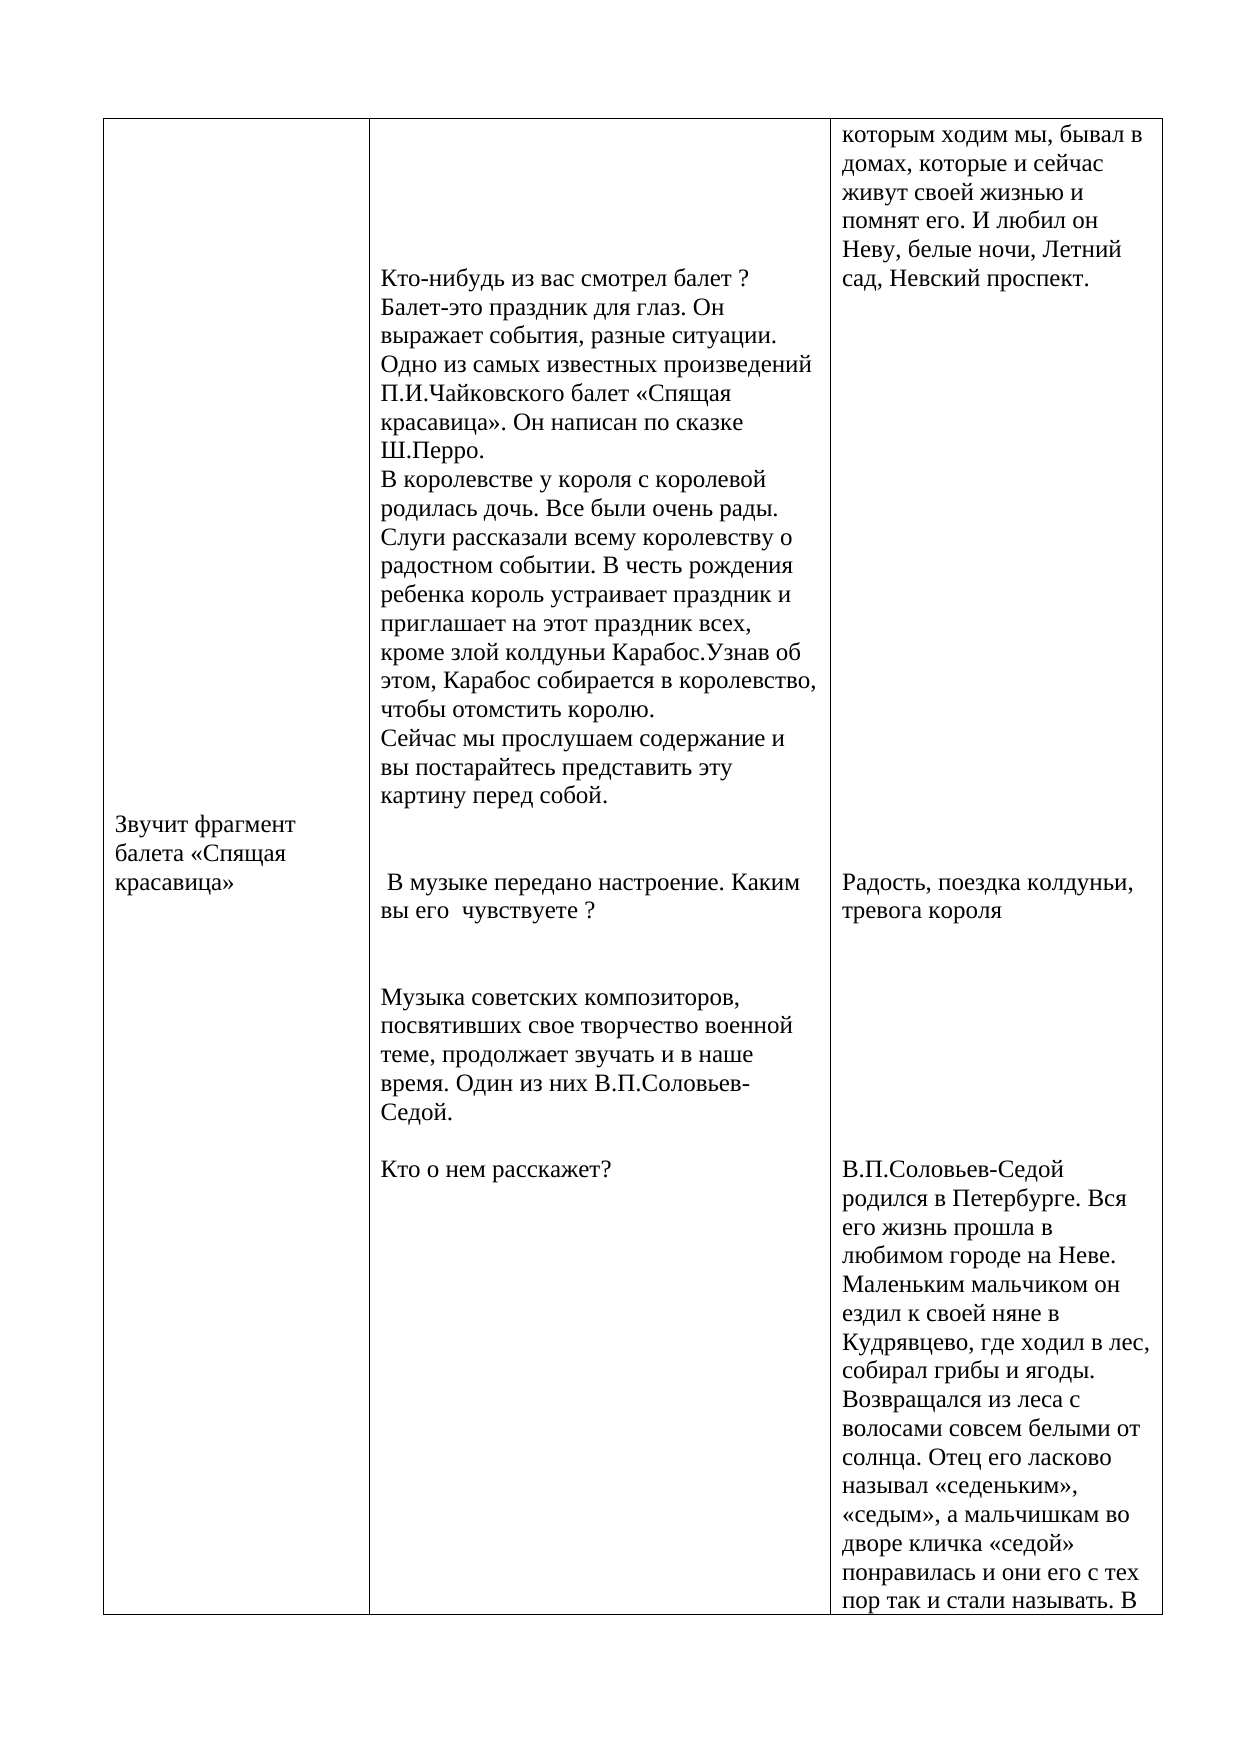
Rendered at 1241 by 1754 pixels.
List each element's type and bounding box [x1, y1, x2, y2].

table_cell [370, 119, 830, 1614]
table_cell [831, 119, 1162, 1614]
table_cell [104, 119, 369, 1614]
